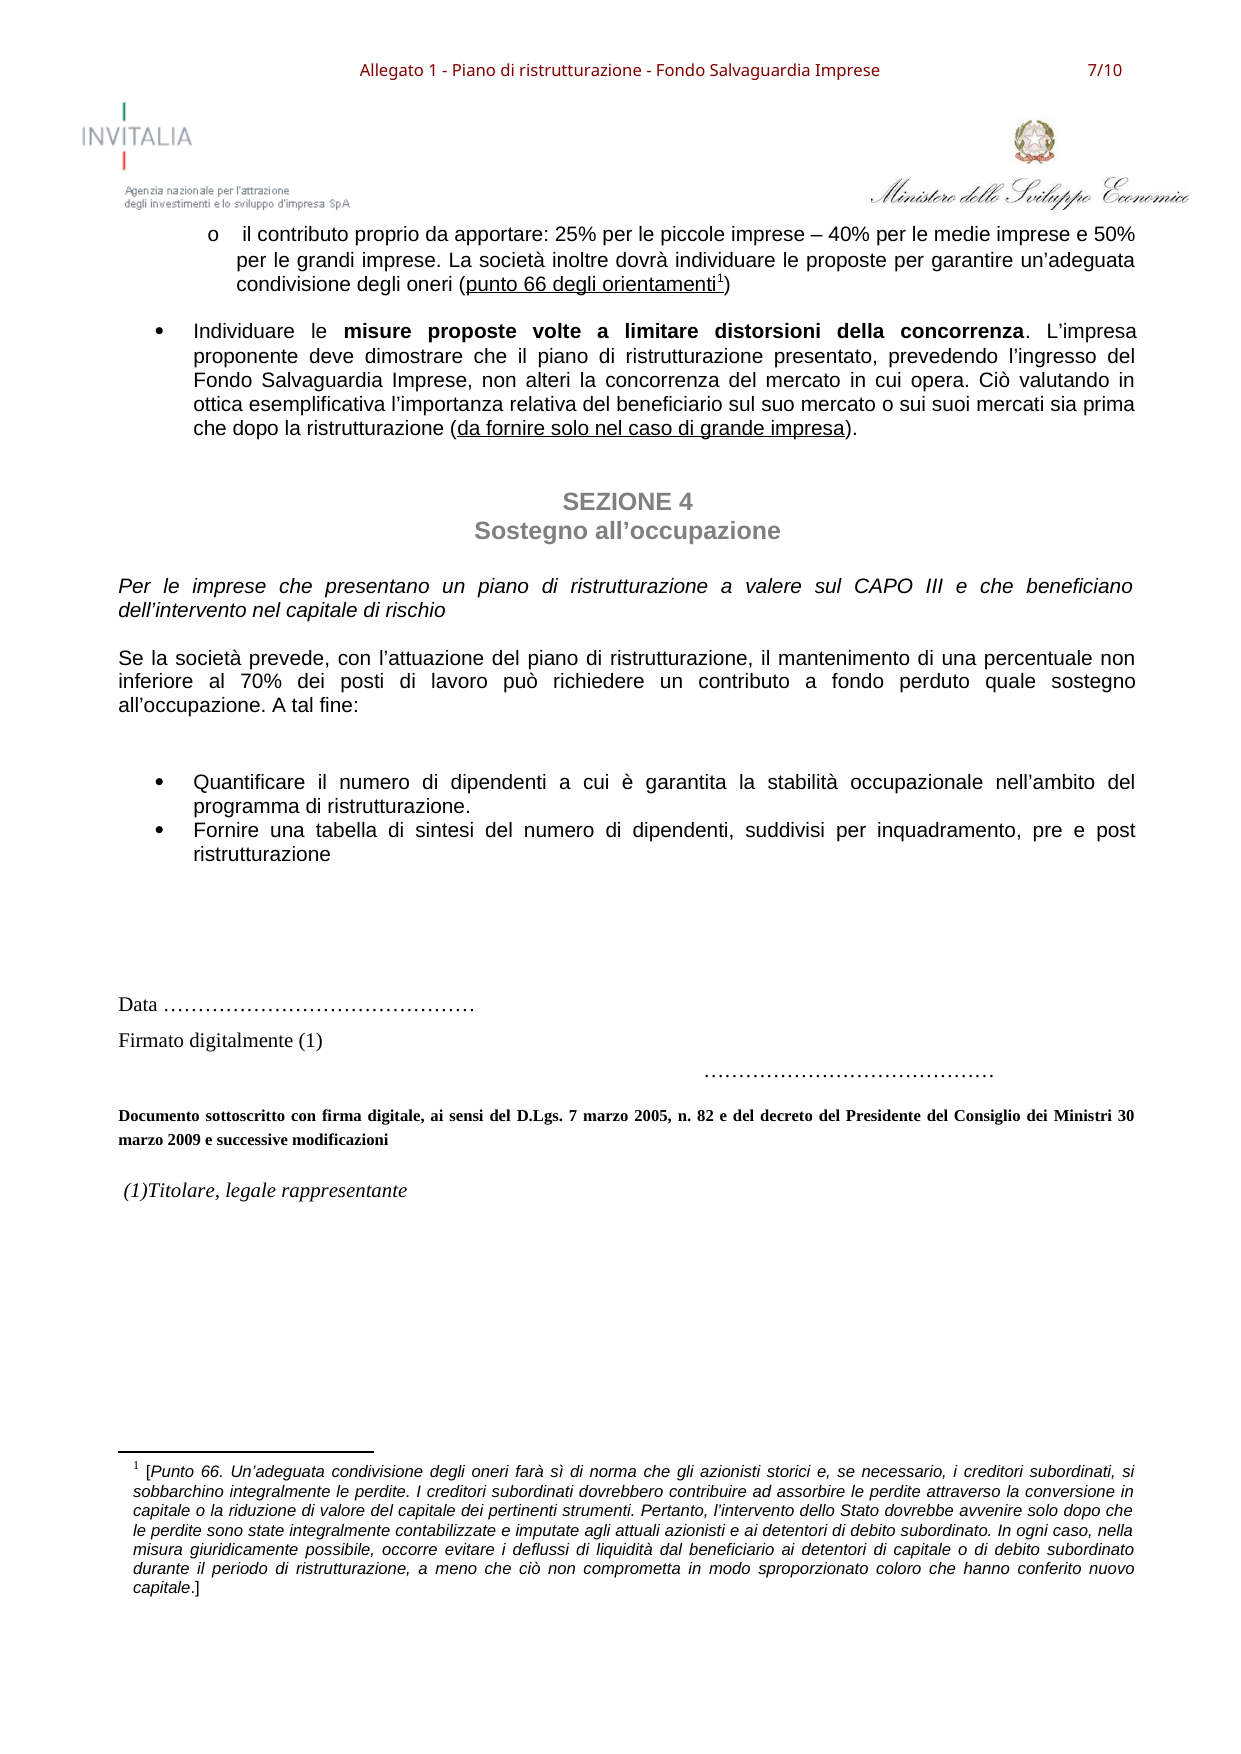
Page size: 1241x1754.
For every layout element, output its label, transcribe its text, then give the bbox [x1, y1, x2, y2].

picture [59, 81, 362, 222]
list il contributo proprio da apportare: 25% per le piccole imprese – 40% per le medie imprese e 50% per le grandi imprese. La società inoltre dovrà individuare le proposte per garantire un’adeguata condivisione degli oneri (punto 66 degli orientamenti) [207, 222, 1137, 295]
text (1)Titolare, legale rappresentante [118, 1178, 1137, 1202]
list Individuare le misure proposte volte a limitare distorsioni della concorrenza. L’impresa proponente deve dimostrare che il piano di ristrutturazione presentato, prevedendo l’ingresso del Fondo Salvaguardia Imprese, non alteri la concorrenza del mercato in cui opera. Ciò valutando in ottica esemplificativa l’importanza relativa del beneficiario sul suo mercato o sui suoi mercati sia prima che dopo la ristrutturazione (da fornire solo nel caso di grande impresa). [156, 319, 1137, 439]
list Quantificare il numero di dipendenti a cui è garantita la stabilità occupazionale nell’ambito del programma di ristrutturazione. [156, 770, 1137, 818]
list Fornire una tabella di sintesi del numero di dipendenti, suddivisi per inquadramento, pre e post ristrutturazione [156, 818, 1137, 866]
text Per le imprese che presentano un piano di ristrutturazione a valere sul CAPO III e che beneficiano dell’intervento nel capitale di rischio [118, 573, 1137, 621]
text Documento sottoscritto con firma digitale, ai sensi del D.Lgs. 7 marzo 2005, n. 82 e del decreto del Presidente del Consiglio dei Ministri 30 marzo 2009 e successive modificazioni [118, 1106, 1137, 1149]
text …………………………………… [487, 1058, 1137, 1082]
text Firmato digitalmente (1) [118, 1028, 1137, 1052]
text SEZIONE 4 [118, 487, 1137, 516]
text Se la società prevede, con l’attuazione del piano di ristrutturazione, il mantenimento di una percentuale non inferiore al 70% dei posti di lavoro può richiedere un contributo a fondo perduto quale sostegno all’occupazione. A tal fine: [118, 645, 1137, 717]
text Sostegno all’occupazione [118, 516, 1137, 545]
text Data ……………………………………… [118, 992, 1137, 1016]
